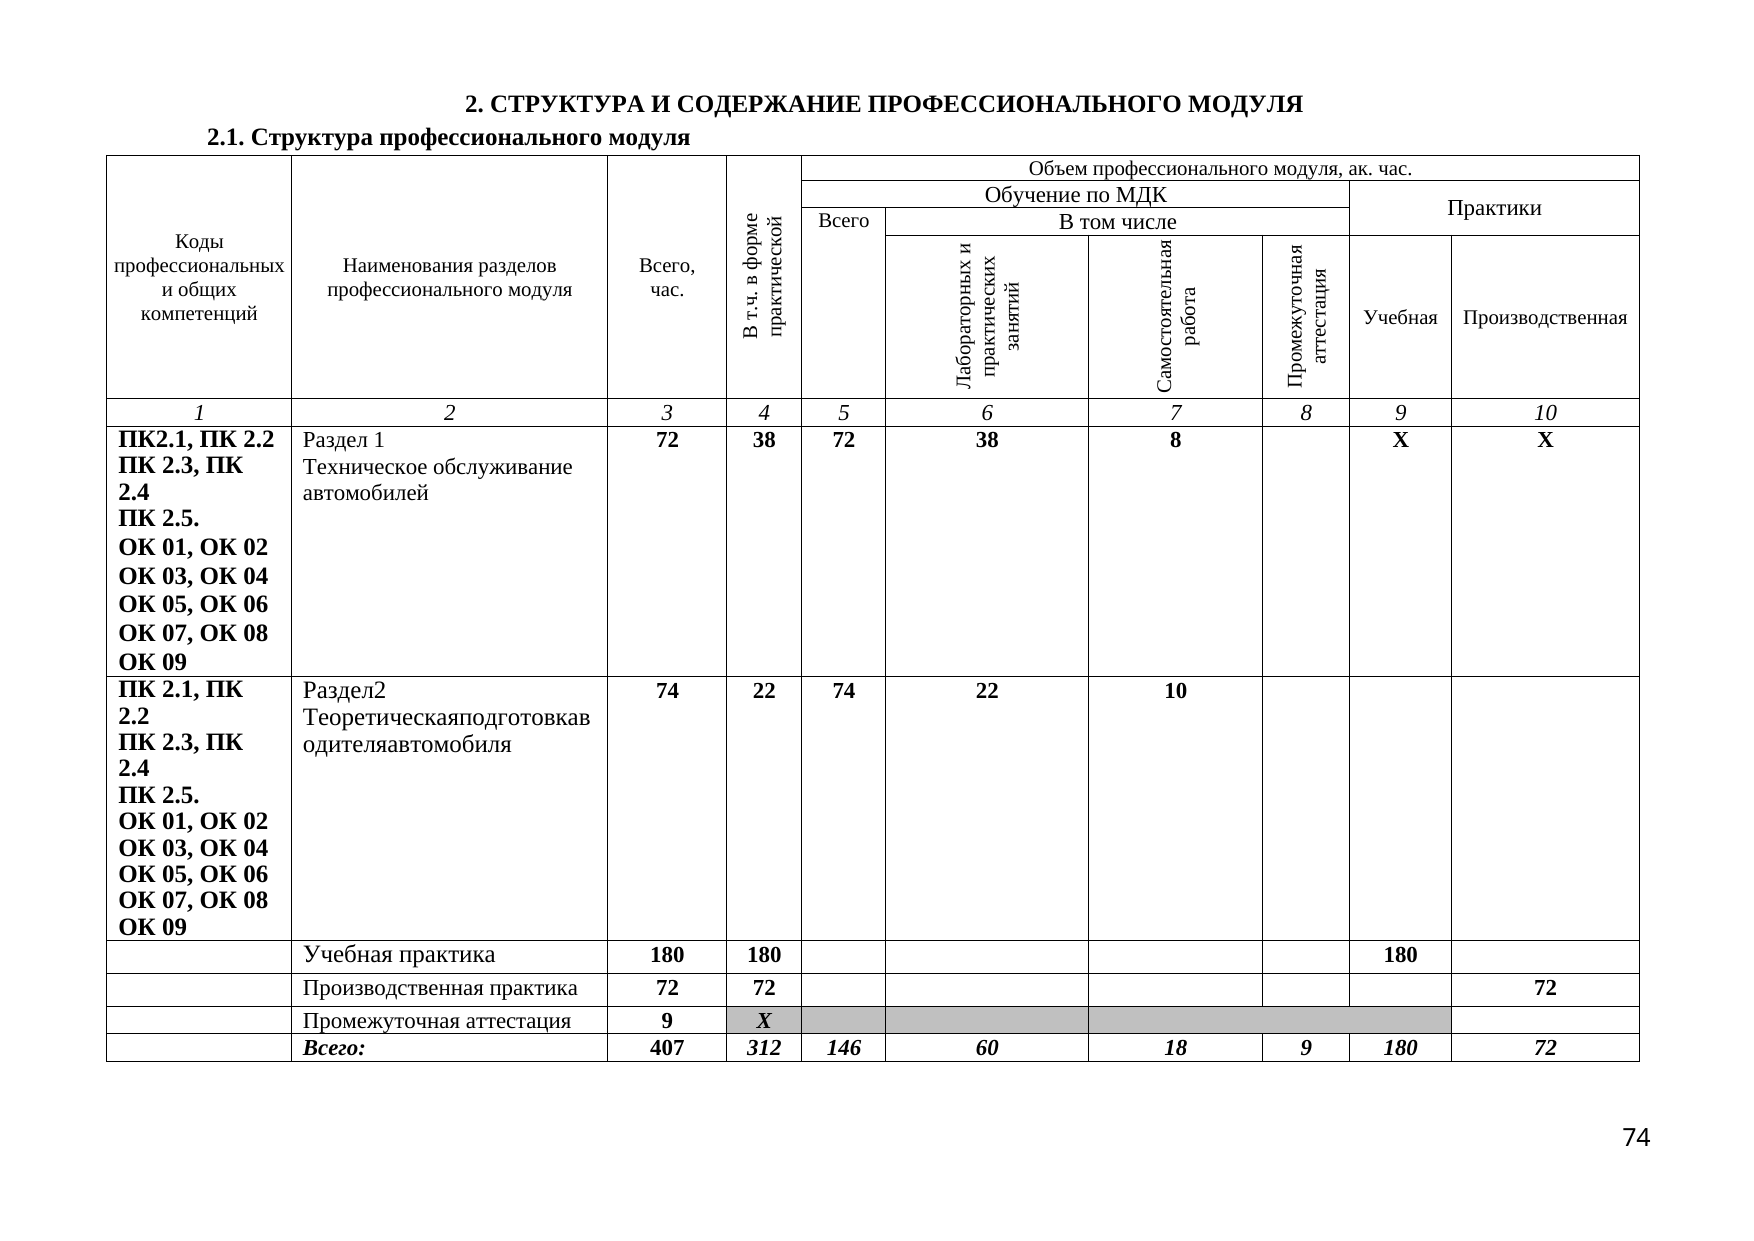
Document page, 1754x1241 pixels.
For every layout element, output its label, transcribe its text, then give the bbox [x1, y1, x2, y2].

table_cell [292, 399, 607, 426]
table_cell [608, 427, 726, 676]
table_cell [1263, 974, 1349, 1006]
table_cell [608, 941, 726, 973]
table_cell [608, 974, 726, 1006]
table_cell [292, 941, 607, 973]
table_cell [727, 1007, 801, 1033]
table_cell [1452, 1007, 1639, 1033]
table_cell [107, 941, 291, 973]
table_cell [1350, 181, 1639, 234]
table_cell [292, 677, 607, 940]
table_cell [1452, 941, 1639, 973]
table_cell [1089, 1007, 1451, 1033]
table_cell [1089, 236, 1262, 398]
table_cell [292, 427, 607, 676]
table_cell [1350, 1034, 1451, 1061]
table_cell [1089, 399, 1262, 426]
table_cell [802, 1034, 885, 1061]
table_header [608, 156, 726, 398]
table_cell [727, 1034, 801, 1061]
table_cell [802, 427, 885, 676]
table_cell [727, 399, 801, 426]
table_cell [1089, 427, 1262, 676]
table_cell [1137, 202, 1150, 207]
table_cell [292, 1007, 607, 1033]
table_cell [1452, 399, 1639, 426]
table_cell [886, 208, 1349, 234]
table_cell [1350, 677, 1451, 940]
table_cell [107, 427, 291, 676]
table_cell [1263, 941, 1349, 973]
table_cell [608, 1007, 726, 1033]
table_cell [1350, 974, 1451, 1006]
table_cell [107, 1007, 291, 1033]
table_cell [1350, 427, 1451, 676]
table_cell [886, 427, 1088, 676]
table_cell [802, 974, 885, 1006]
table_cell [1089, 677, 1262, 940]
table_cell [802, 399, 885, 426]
text 2.1. Структура профессионального модуля [118, 122, 1651, 150]
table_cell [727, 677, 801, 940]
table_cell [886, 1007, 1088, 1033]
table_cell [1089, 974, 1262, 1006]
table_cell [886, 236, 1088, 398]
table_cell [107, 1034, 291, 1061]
text 2. Структура и содержание профессионального модуля [118, 89, 1651, 117]
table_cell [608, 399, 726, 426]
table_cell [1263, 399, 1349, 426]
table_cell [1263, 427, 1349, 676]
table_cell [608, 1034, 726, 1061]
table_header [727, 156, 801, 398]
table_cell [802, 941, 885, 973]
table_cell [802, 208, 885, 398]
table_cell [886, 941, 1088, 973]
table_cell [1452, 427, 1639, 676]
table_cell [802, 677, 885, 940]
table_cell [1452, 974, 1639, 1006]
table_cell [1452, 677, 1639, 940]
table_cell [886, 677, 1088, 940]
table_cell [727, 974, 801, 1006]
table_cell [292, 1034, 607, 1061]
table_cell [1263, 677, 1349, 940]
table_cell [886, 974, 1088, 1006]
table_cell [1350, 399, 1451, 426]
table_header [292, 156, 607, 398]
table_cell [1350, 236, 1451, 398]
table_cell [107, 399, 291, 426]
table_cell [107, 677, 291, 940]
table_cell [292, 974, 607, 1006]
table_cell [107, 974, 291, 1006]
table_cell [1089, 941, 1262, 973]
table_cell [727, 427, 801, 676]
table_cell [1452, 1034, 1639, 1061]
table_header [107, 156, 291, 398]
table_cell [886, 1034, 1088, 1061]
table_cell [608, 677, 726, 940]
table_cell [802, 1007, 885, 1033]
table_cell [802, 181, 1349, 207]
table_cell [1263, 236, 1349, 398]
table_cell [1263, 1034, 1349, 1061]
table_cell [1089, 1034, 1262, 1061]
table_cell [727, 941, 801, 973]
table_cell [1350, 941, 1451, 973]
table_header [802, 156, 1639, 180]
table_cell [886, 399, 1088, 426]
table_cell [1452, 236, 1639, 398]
